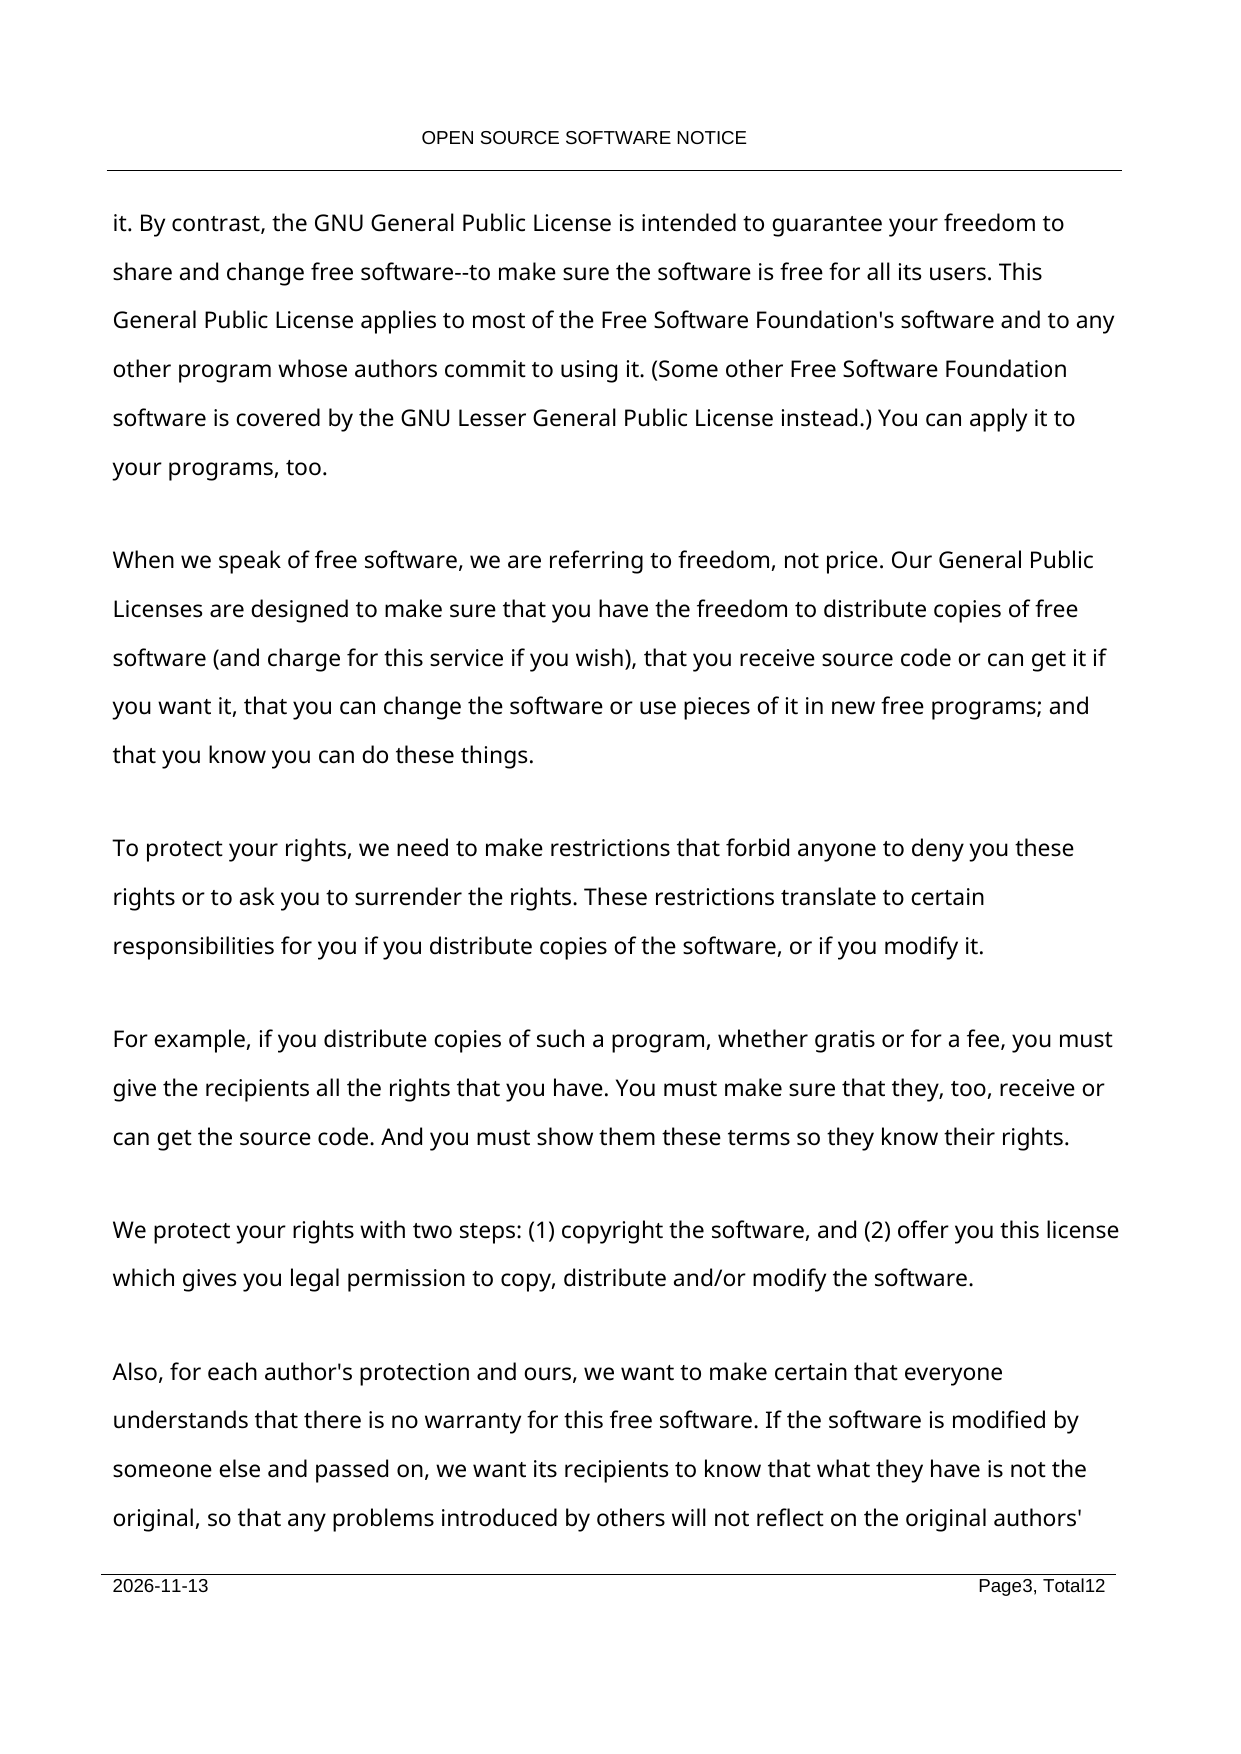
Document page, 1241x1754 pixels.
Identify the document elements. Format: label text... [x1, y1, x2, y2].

text We protect your rights with two steps: (1) copyright the software, and (2) offer you this license which gives you legal permission to copy, distribute and/or modify the software. [112, 1213, 1128, 1294]
text To protect your rights, we need to make restrictions that forbid anyone to deny you these rights or to ask you to surrender the rights. These restrictions translate to certain responsibilities for you if you distribute copies of the software, or if you modify it. [112, 832, 1128, 962]
text For example, if you distribute copies of such a program, whether gratis or for a fee, you must give the recipients all the rights that you have. You must make sure that they, too, receive or can get the source code. And you must show them these terms so they know their rights. [112, 1022, 1128, 1152]
text When we speak of free software, we are referring to freedom, not price. Our General Public Licenses are designed to make sure that you have the freedom to distribute copies of free software (and charge for this service if you wish), that you receive source code or can get it if you want it, that you can change the software or use pieces of it in new free programs; and that you know you can do these things. [112, 543, 1128, 771]
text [112, 1355, 1128, 1534]
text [112, 206, 1128, 483]
